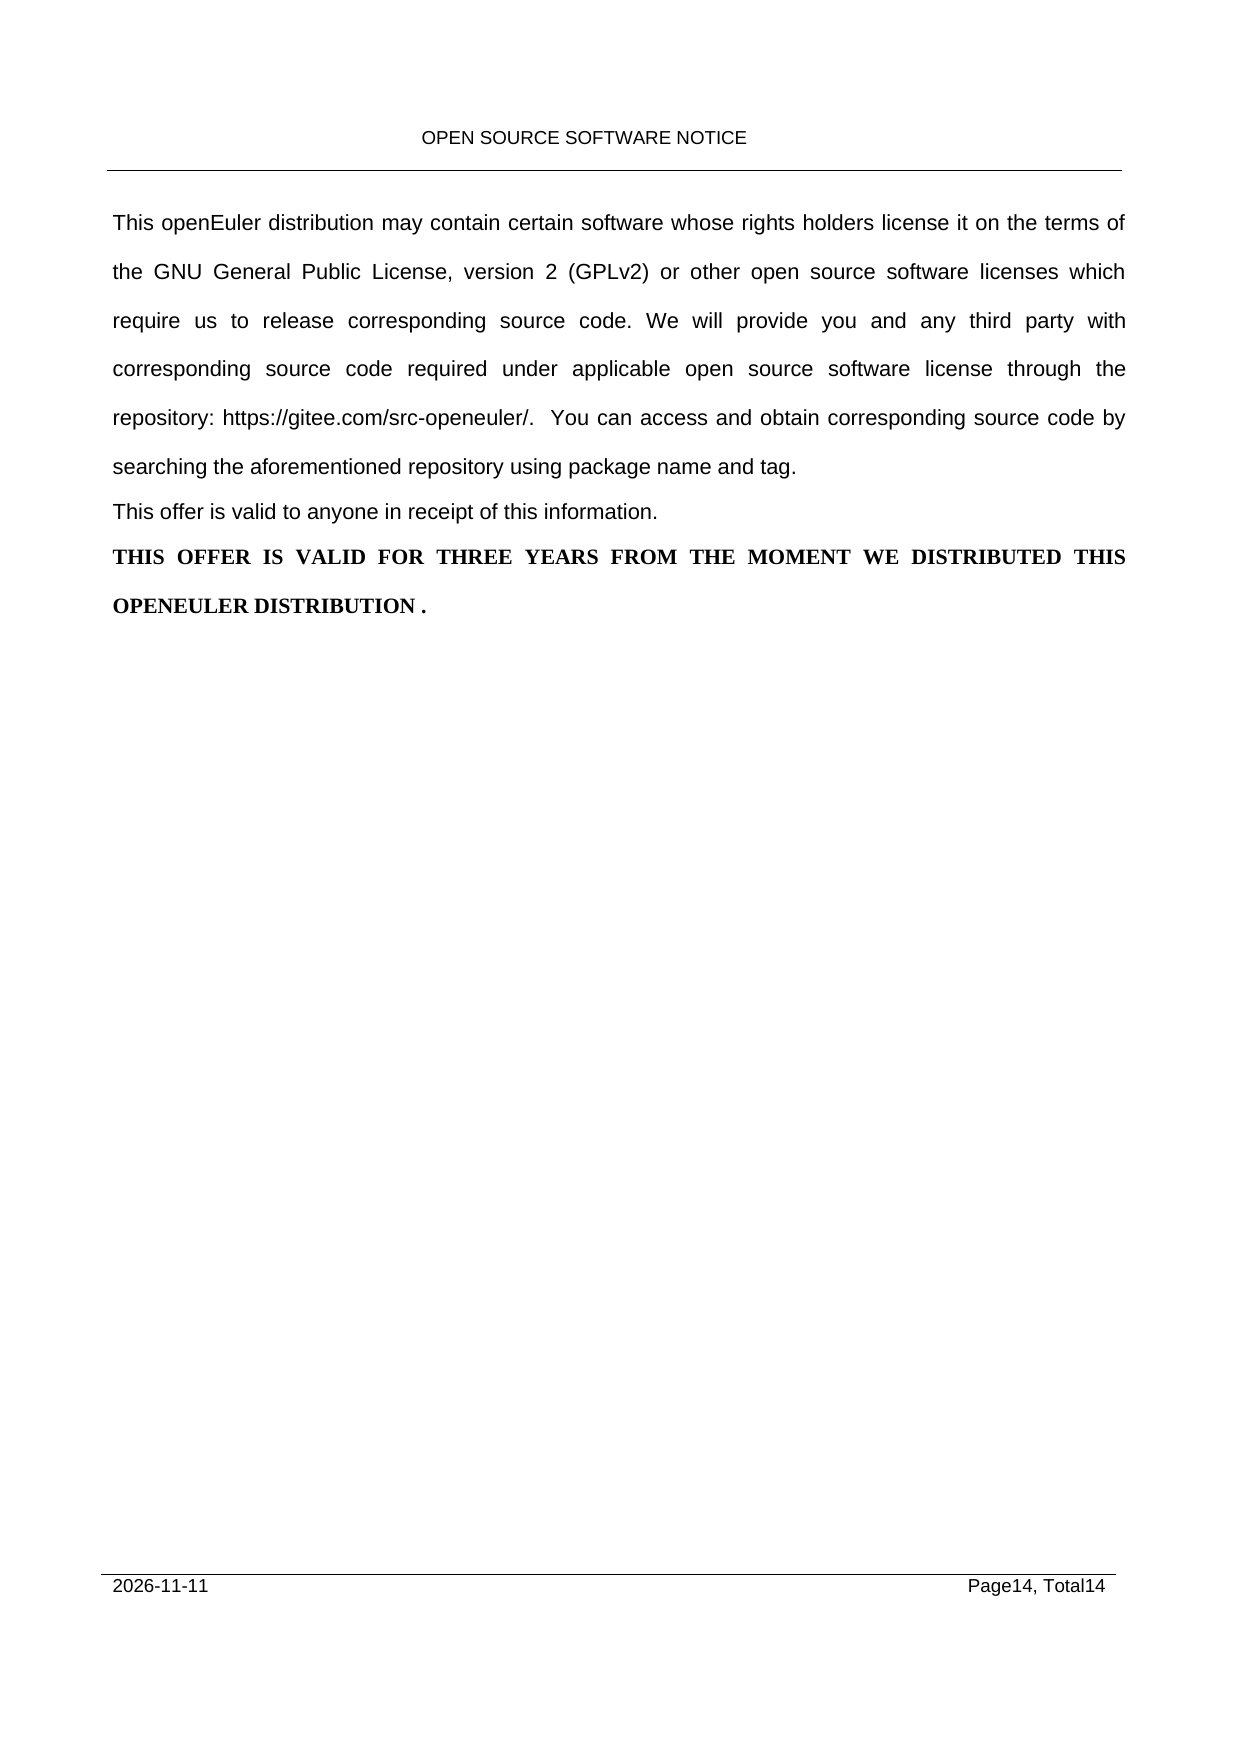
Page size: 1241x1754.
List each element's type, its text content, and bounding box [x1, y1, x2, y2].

text This offer is valid to anyone in receipt of this information. [112, 495, 1128, 528]
text THIS OFFER IS VALID FOR THREE YEARS FROM THE MOMENT WE DISTRIBUTED THIS OPENEULER DISTRIBUTION . [112, 540, 1128, 622]
text This openEuler distribution may contain certain software whose rights holders license it on the terms of the GNU General Public License, version 2 (GPLv2) or other open source software licenses which require us to release corresponding source code. We will provide you and any third party with corresponding source code required under applicable open source software license through the repository: https://gitee.com/src-openeuler/. You can access and obtain corresponding source code by searching the aforementioned repository using package name and tag. [112, 206, 1128, 483]
